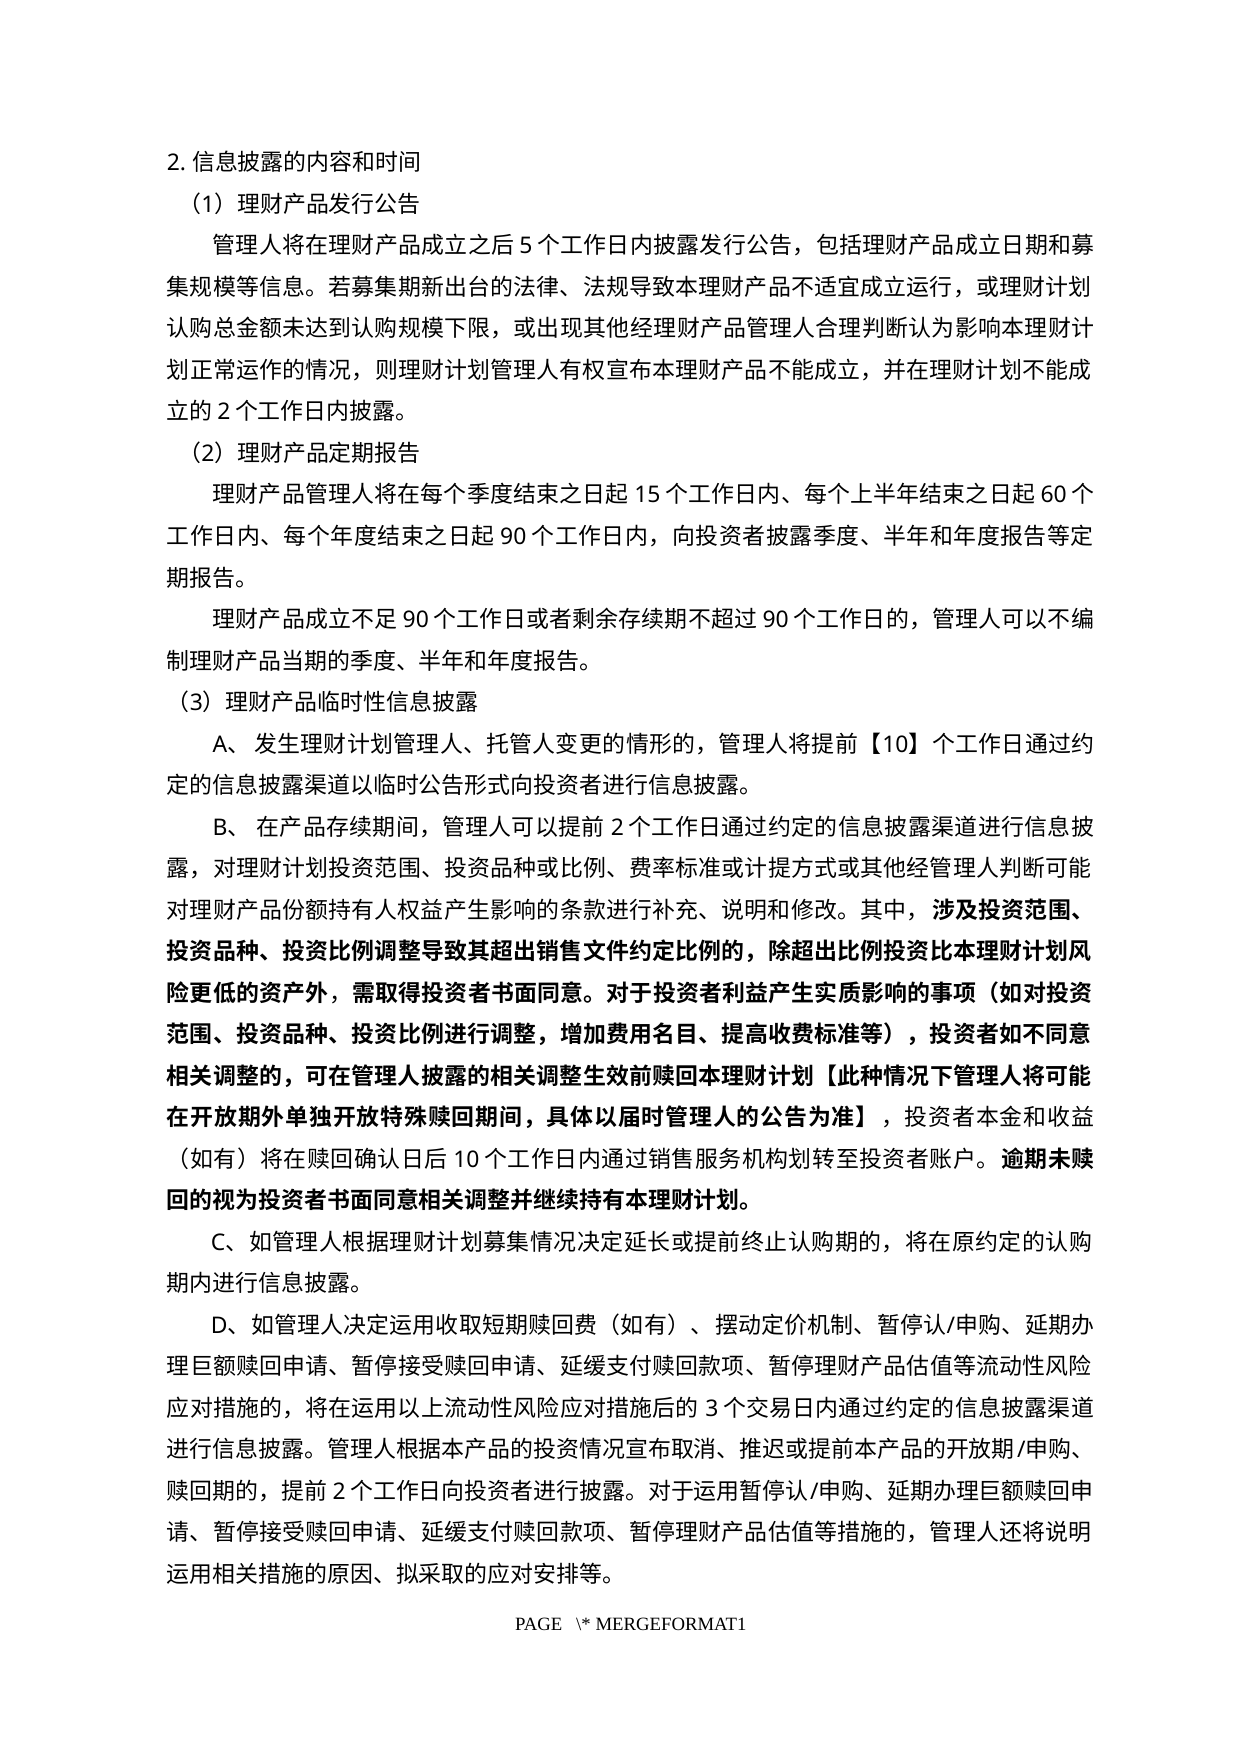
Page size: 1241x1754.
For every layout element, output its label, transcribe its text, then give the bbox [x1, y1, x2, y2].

text 理财产品成立不足90个工作日或者剩余存续期不超过90个工作日的，管理人可以不编制理财产品当期的季度、半年和年度报告。 [167, 601, 1094, 676]
list 发生理财计划管理人、托管人变更的情形的，管理人将提前【10】个工作日通过约定的信息披露渠道以临时公告形式向投资者进行信息披露。 [167, 726, 1094, 800]
text B、 在产品存续期间，管理人可以提前2个工作日通过约定的信息披露渠道进行信息披露，对理财计划投资范围、投资品种或比例、费率标准或计提方式或其他经管理人判断可能对理财产品份额持有人权益产生影响的条款进行补充、说明和修改。其中，涉及投资范围、投资品种、投资比例调整导致其超出销售文件约定比例的，除超出比例投资比本理财计划风险更低的资产外，需取得投资者书面同意。对于投资者利益产生实质影响的事项（如对投资范围、投资品种、投资比例进行调整，增加费用名目、提高收费标准等），投资者如不同意相关调整的，可在管理人披露的相关调整生效前赎回本理财计划【此种情况下管理人将可能在开放期外单独开放特殊赎回期间，具体以届时管理人的公告为准】，投资者本金和收益（如有）将在赎回确认日后10个工作日内通过销售服务机构划转至投资者账户。逾期未赎回的视为投资者书面同意相关调整并继续持有本理财计划。 [167, 809, 1094, 1215]
text 理财产品管理人将在每个季度结束之日起15个工作日内、每个上半年结束之日起60个工作日内、每个年度结束之日起90个工作日内，向投资者披露季度、半年和年度报告等定期报告。 [167, 476, 1094, 593]
text 2. 信息披露的内容和时间 [167, 144, 1094, 177]
text （1）理财产品发行公告 [167, 185, 1094, 219]
text 管理人将在理财产品成立之后5个工作日内披露发行公告，包括理财产品成立日期和募集规模等信息。若募集期新出台的法律、法规导致本理财产品不适宜成立运行，或理财计划认购总金额未达到认购规模下限，或出现其他经理财产品管理人合理判断认为影响本理财计划正常运作的情况，则理财计划管理人有权宣布本理财产品不能成立，并在理财计划不能成立的2个工作日内披露。 [167, 227, 1094, 426]
text （2）理财产品定期报告 [167, 435, 1094, 468]
text D、如管理人决定运用收取短期赎回费（如有）、摆动定价机制、暂停认/申购、延期办理巨额赎回申请、暂停接受赎回申请、延缓支付赎回款项、暂停理财产品估值等流动性风险应对措施的，将在运用以上流动性风险应对措施后的3个交易日内通过约定的信息披露渠道进行信息披露。管理人根据本产品的投资情况宣布取消、推迟或提前本产品的开放期/申购、赎回期的，提前2个工作日向投资者进行披露。对于运用暂停认/申购、延期办理巨额赎回申请、暂停接受赎回申请、延缓支付赎回款项、暂停理财产品估值等措施的，管理人还将说明运用相关措施的原因、拟采取的应对安排等。 [167, 1306, 1094, 1589]
text C、如管理人根据理财计划募集情况决定延长或提前终止认购期的，将在原约定的认购期内进行信息披露。 [167, 1223, 1094, 1298]
text （3）理财产品临时性信息披露 [167, 684, 1094, 717]
